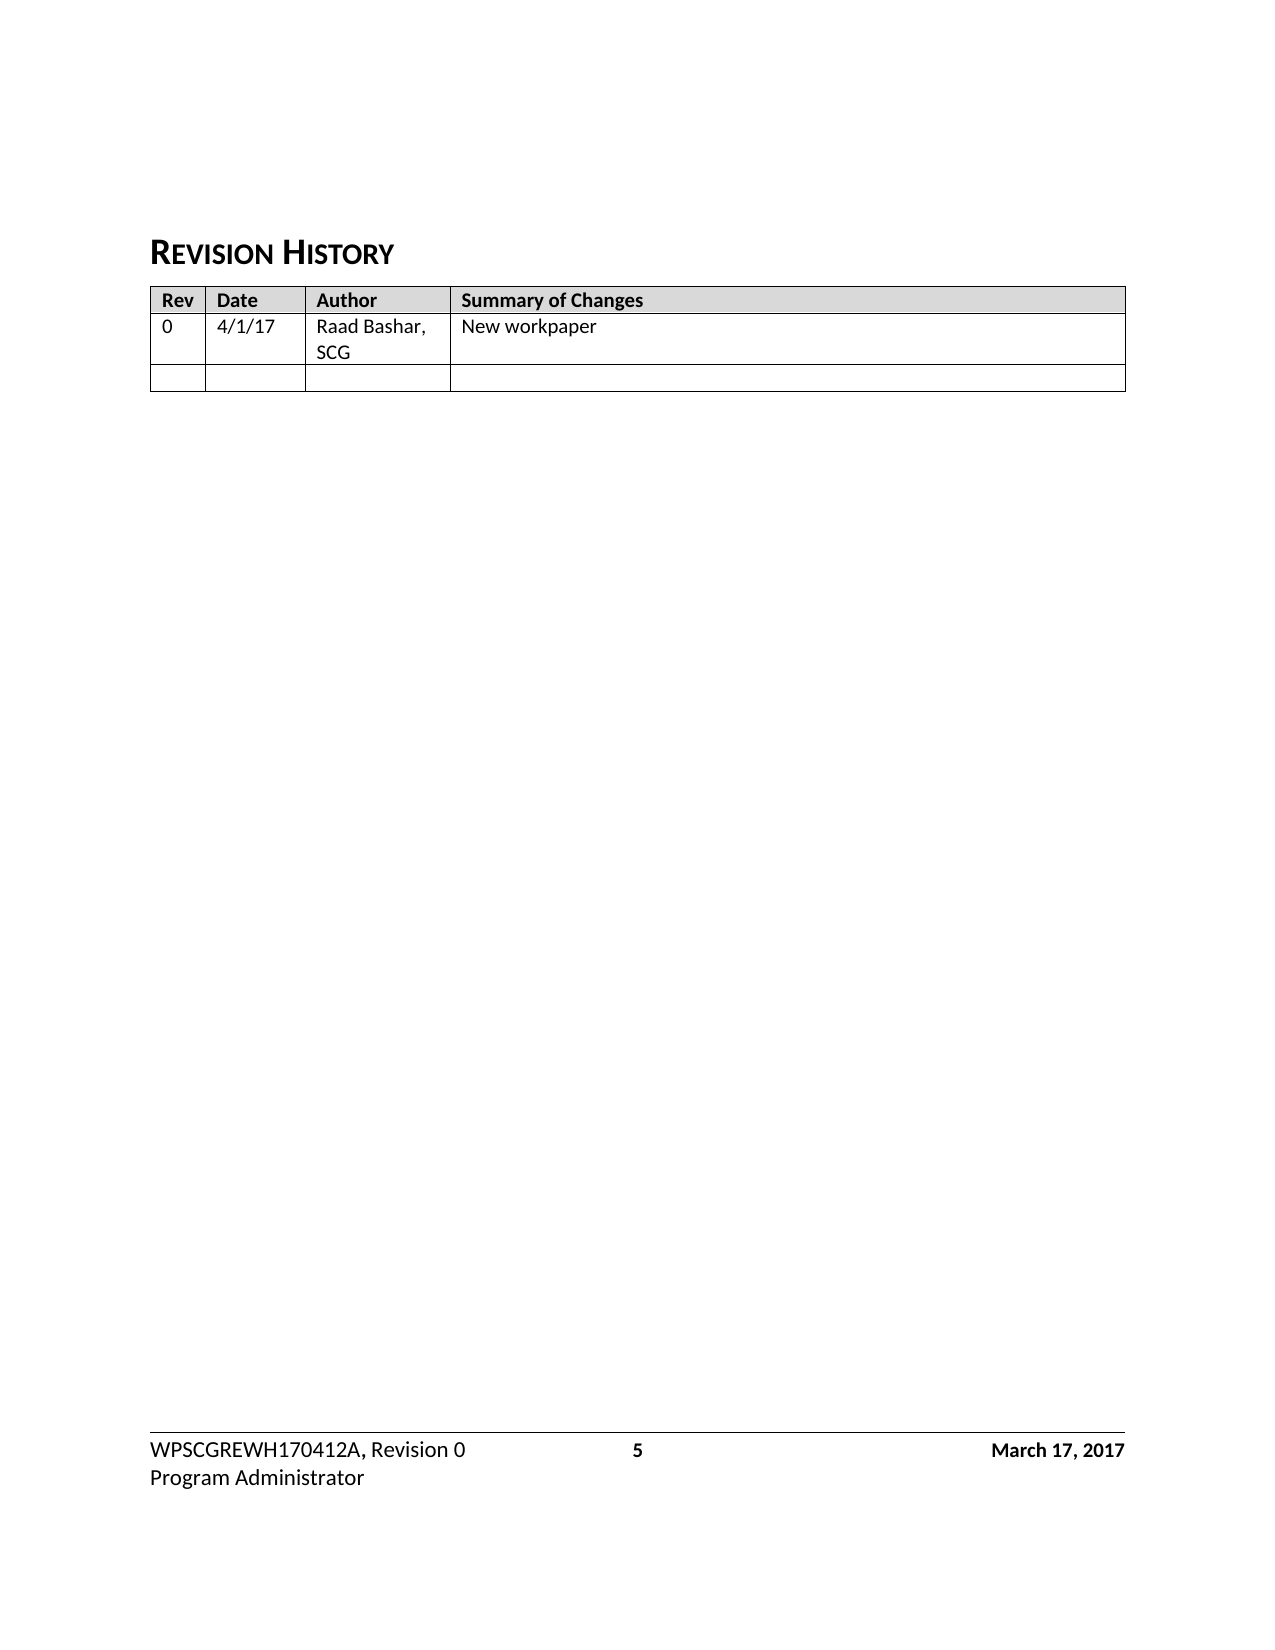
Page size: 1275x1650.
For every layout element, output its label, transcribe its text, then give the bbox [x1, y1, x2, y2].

table_cell [451, 365, 1125, 391]
table_cell 0 [151, 314, 205, 364]
table_header Summary of Changes [451, 287, 1125, 312]
table_cell [206, 365, 305, 391]
table_cell 4/1/17 [206, 314, 305, 364]
table_cell New workpaper [451, 314, 1125, 364]
table_header Rev [151, 287, 205, 312]
table_cell [306, 365, 450, 391]
table_cell Raad Bashar, SCG [306, 314, 450, 364]
table_cell [151, 365, 205, 391]
subtitle Revision History [150, 228, 1125, 273]
table_header Date [206, 287, 305, 312]
table_header Author [306, 287, 450, 312]
